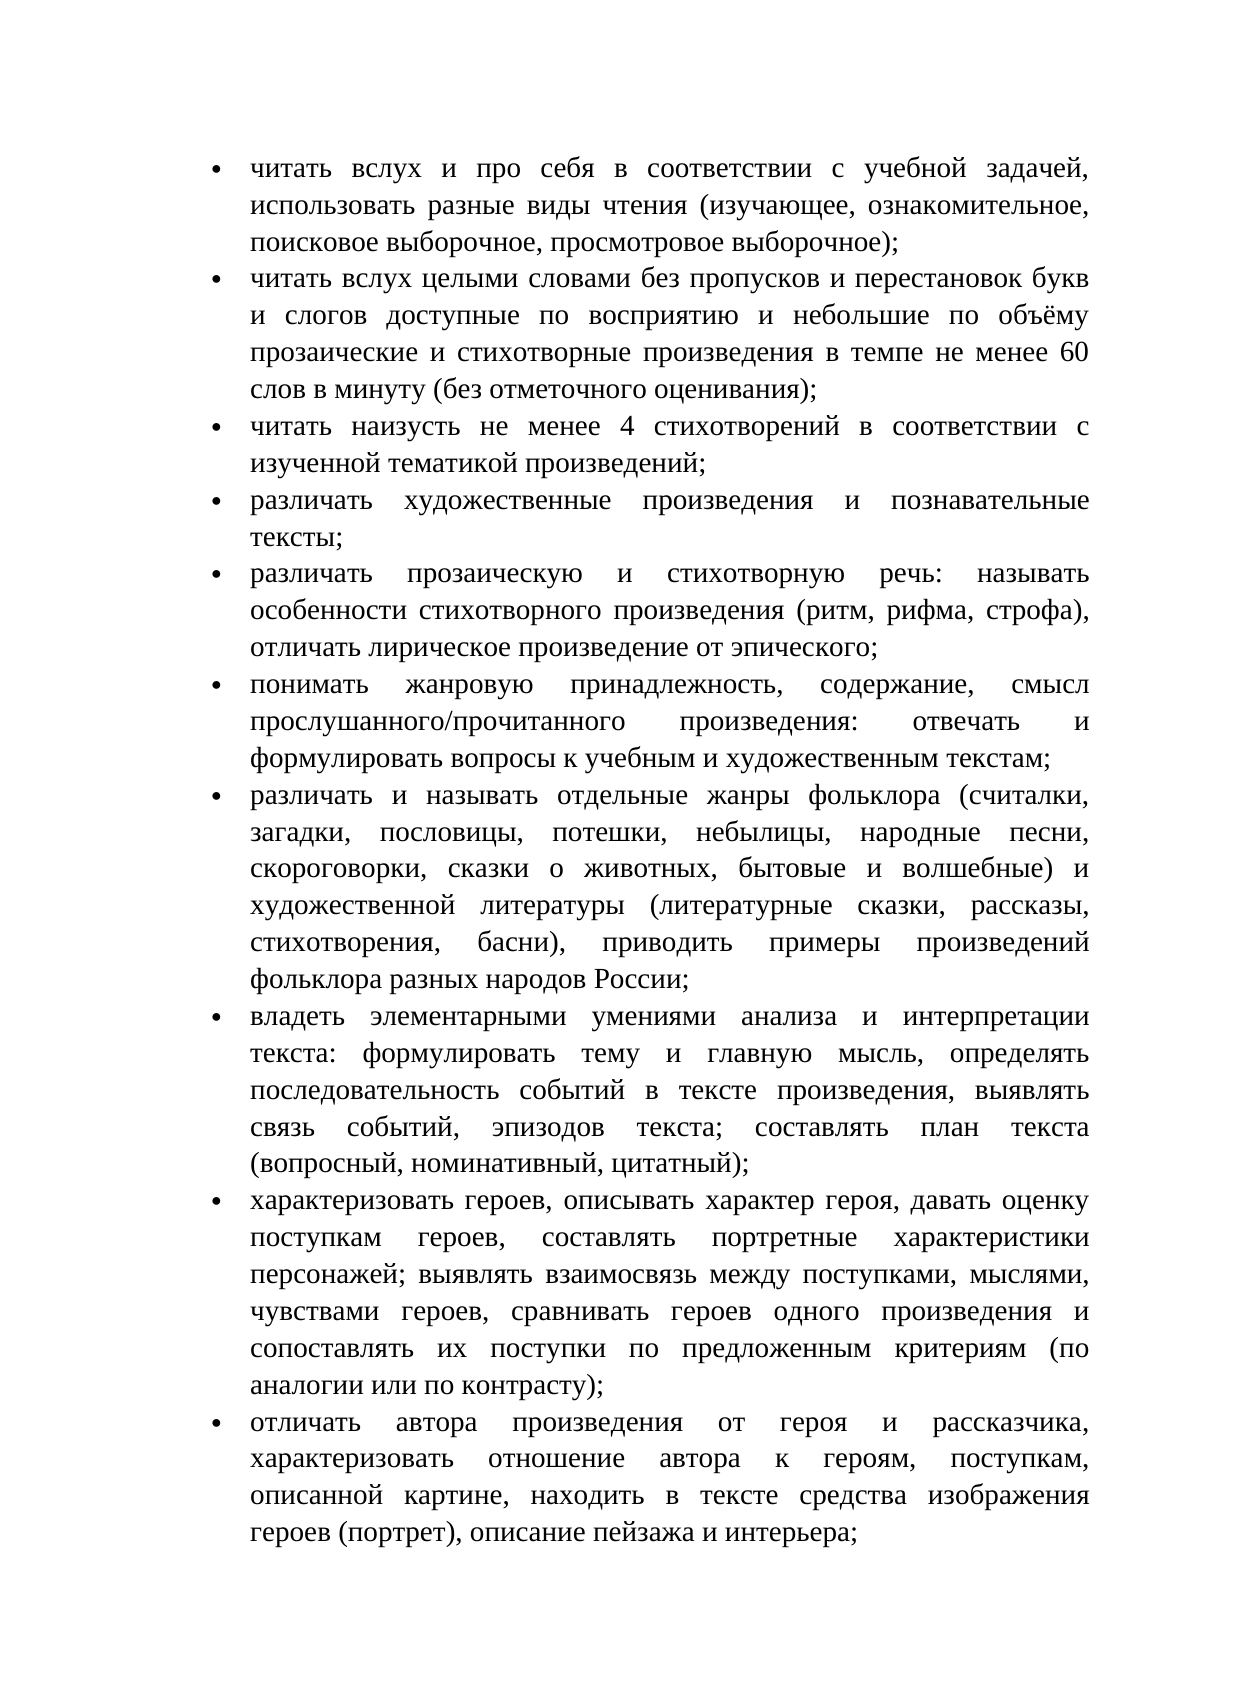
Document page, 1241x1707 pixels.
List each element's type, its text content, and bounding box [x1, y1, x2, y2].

list понимать жанровую принадлежность, содержание, смысл прослушанного/прочитанного произведения: отвечать и формулировать вопросы к учебным и художественным текстам; [212, 666, 1090, 773]
list характеризовать героев, описывать характер героя, давать оценку поступкам героев, составлять портретные характеристики персонажей; выявлять взаимосвязь между поступками, мыслями, чувствами героев, сравнивать героев одного произведения и сопоставлять их поступки по предложенным критериям (по аналогии или по контрасту); [212, 1182, 1090, 1400]
list различать прозаическую и стихотворную речь: называть особенности стихотворного произведения (ритм, рифма, строфа), отличать лирическое произведение от эпического; [212, 556, 1090, 663]
list владеть элементарными умениями анализа и интерпретации текста: формулировать тему и главную мысль, определять последовательность событий в тексте произведения, выявлять связь событий, эпизодов текста; составлять план текста (вопросный, номинативный, цитатный); [212, 998, 1090, 1179]
list различать и называть отдельные жанры фольклора (считалки, загадки, пословицы, потешки, небылицы, народные песни, скороговорки, сказки о животных, бытовые и волшебные) и художественной литературы (литературные сказки, рассказы, стихотворения, басни), приводить примеры произведений фольклора разных народов России; [212, 777, 1090, 995]
list читать наизусть не менее 4 стихотворений в соответствии с изученной тематикой произведений; [212, 408, 1090, 478]
list читать вслух и про себя в соответствии с учебной задачей, использовать разные виды чтения (изучающее, ознакомительное, поисковое выборочное, просмотровое выборочное); [212, 150, 1090, 257]
list отличать автора произведения от героя и рассказчика, характеризовать отношение автора к героям, поступкам, описанной картине, находить в тексте средства изображения героев (портрет), описание пейзажа и интерьера; [212, 1404, 1090, 1548]
list читать вслух целыми словами без пропусков и перестановок букв и слогов доступные по восприятию и небольшие по объёму прозаические и стихотворные произведения в темпе не менее 60 слов в минуту (без отметочного оценивания); [212, 261, 1090, 405]
list различать художественные произведения и познавательные тексты; [212, 482, 1090, 552]
